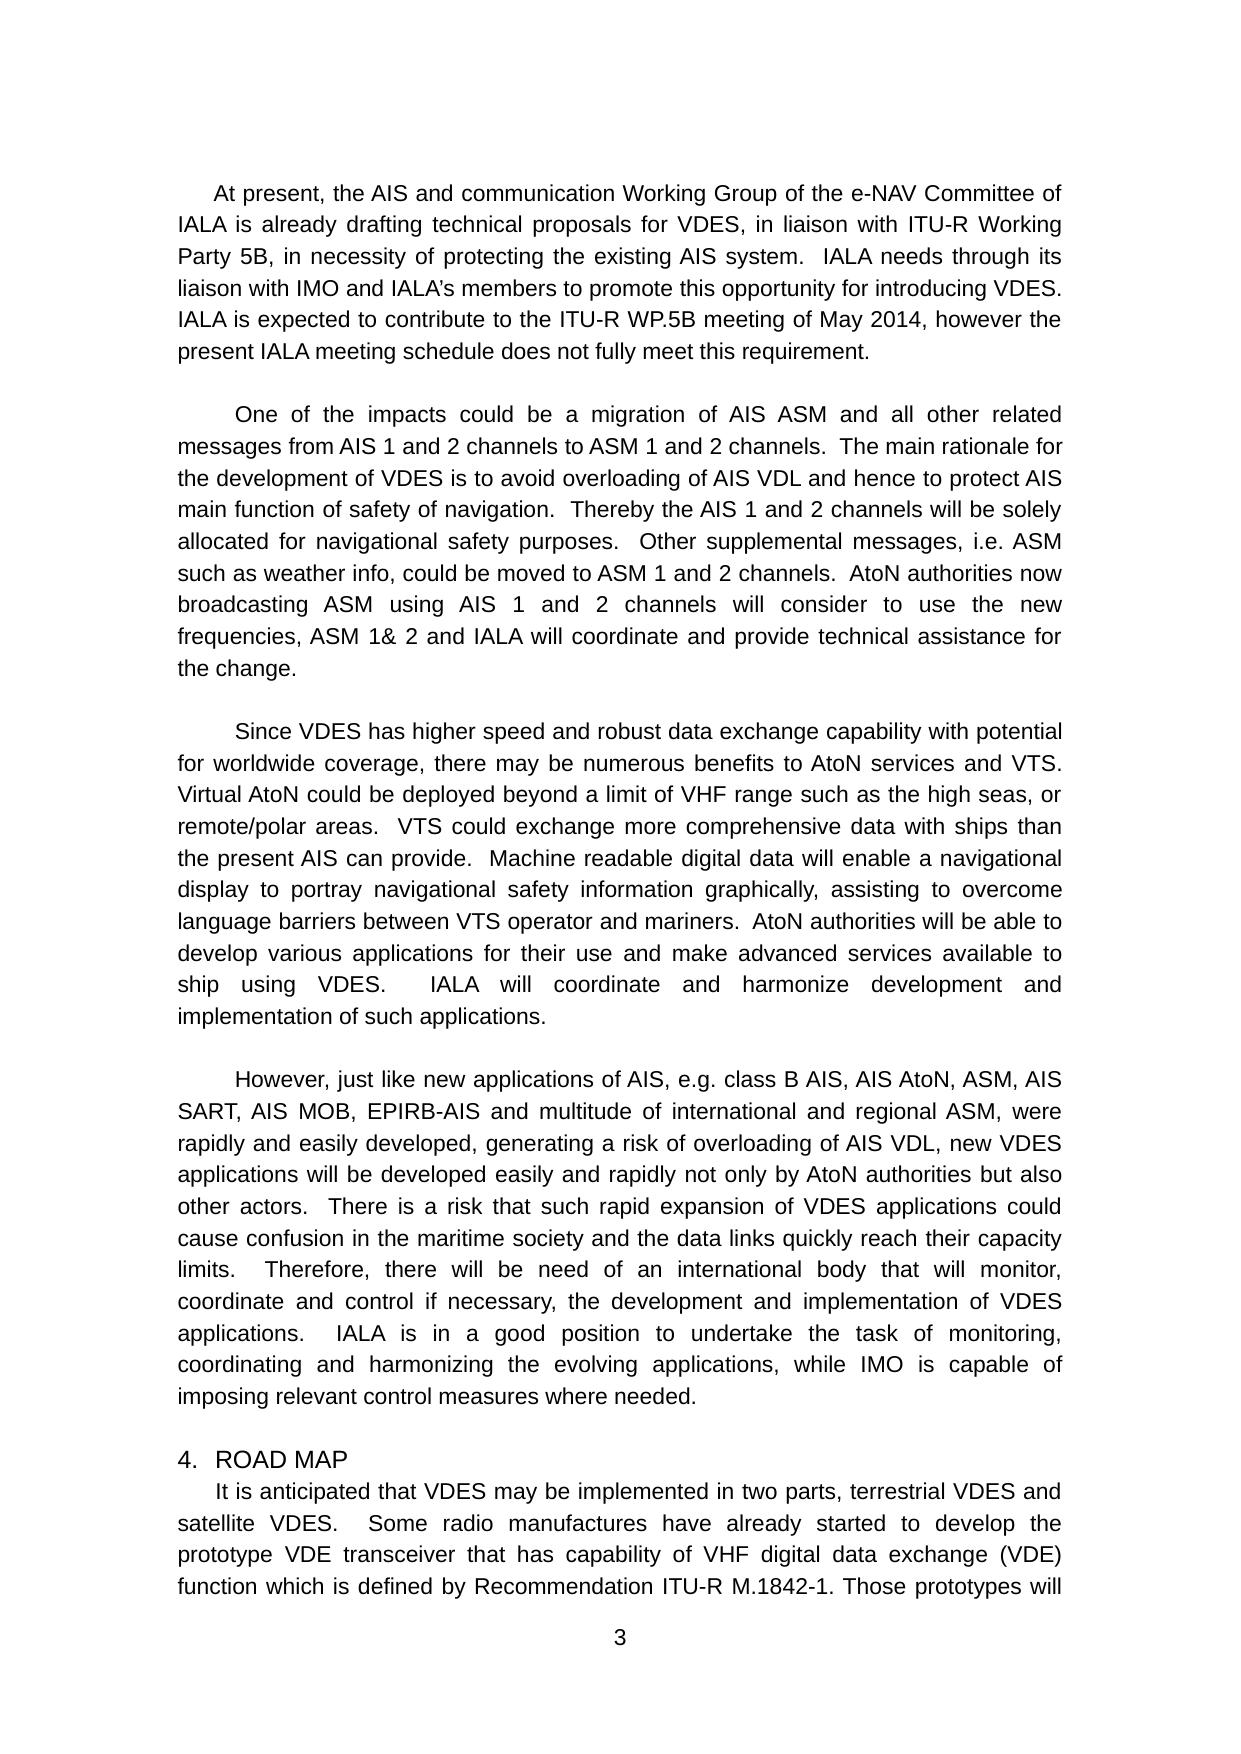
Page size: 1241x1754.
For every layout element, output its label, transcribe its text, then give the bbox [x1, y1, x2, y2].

text However, just like new applications of AIS, e.g. class B AIS, AIS AtoN, ASM, AIS SART, AIS MOB, EPIRB-AIS and multitude of international and regional ASM, were rapidly and easily developed, generating a risk of overloading of AIS VDL, new VDES applications will be developed easily and rapidly not only by AtoN authorities but also other actors. There is a risk that such rapid expansion of VDES applications could cause confusion in the maritime society and the data links quickly reach their capacity limits. Therefore, there will be need of an international body that will monitor, coordinate and control if necessary, the development and implementation of VDES applications. IALA is in a good position to undertake the task of monitoring, coordinating and harmonizing the evolving applications, while IMO is capable of imposing relevant control measures where needed. [177, 1064, 1063, 1412]
text At present, the AIS and communication Working Group of the e-NAV Committee of IALA is already drafting technical proposals for VDES, in liaison with ITU-R Working Party 5B, in necessity of protecting the existing AIS system. IALA needs through its liaison with IMO and IALA’s members to promote this opportunity for introducing VDES. IALA is expected to contribute to the ITU-R WP.5B meeting of May 2014, however the present IALA meeting schedule does not fully meet this requirement. [177, 177, 1063, 367]
text Since VDES has higher speed and robust data exchange capability with potential for worldwide coverage, there may be numerous benefits to AtoN services and VTS. Virtual AtoN could be deployed beyond a limit of VHF range such as the high seas, or remote/polar areas. VTS could exchange more comprehensive data with ships than the present AIS can provide. Machine readable digital data will enable a navigational display to portray navigational safety information graphically, assisting to overcome language barriers between VTS operator and mariners. AtoN authorities will be able to develop various applications for their use and make advanced services available to ship using VDES. IALA will coordinate and harmonize development and implementation of such applications. [177, 716, 1063, 1032]
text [177, 1476, 1063, 1602]
text One of the impacts could be a migration of AIS ASM and all other related messages from AIS 1 and 2 channels to ASM 1 and 2 channels. The main rationale for the development of VDES is to avoid overloading of AIS VDL and hence to protect AIS main function of safety of navigation. Thereby the AIS 1 and 2 channels will be solely allocated for navigational safety purposes. Other supplemental messages, i.e. ASM such as weather info, could be moved to ASM 1 and 2 channels. AtoN authorities now broadcasting ASM using AIS 1 and 2 channels will consider to use the new frequencies, ASM 1& 2 and IALA will coordinate and provide technical assistance for the change. [177, 399, 1063, 684]
subtitle ROAD MAP [177, 1444, 1063, 1476]
